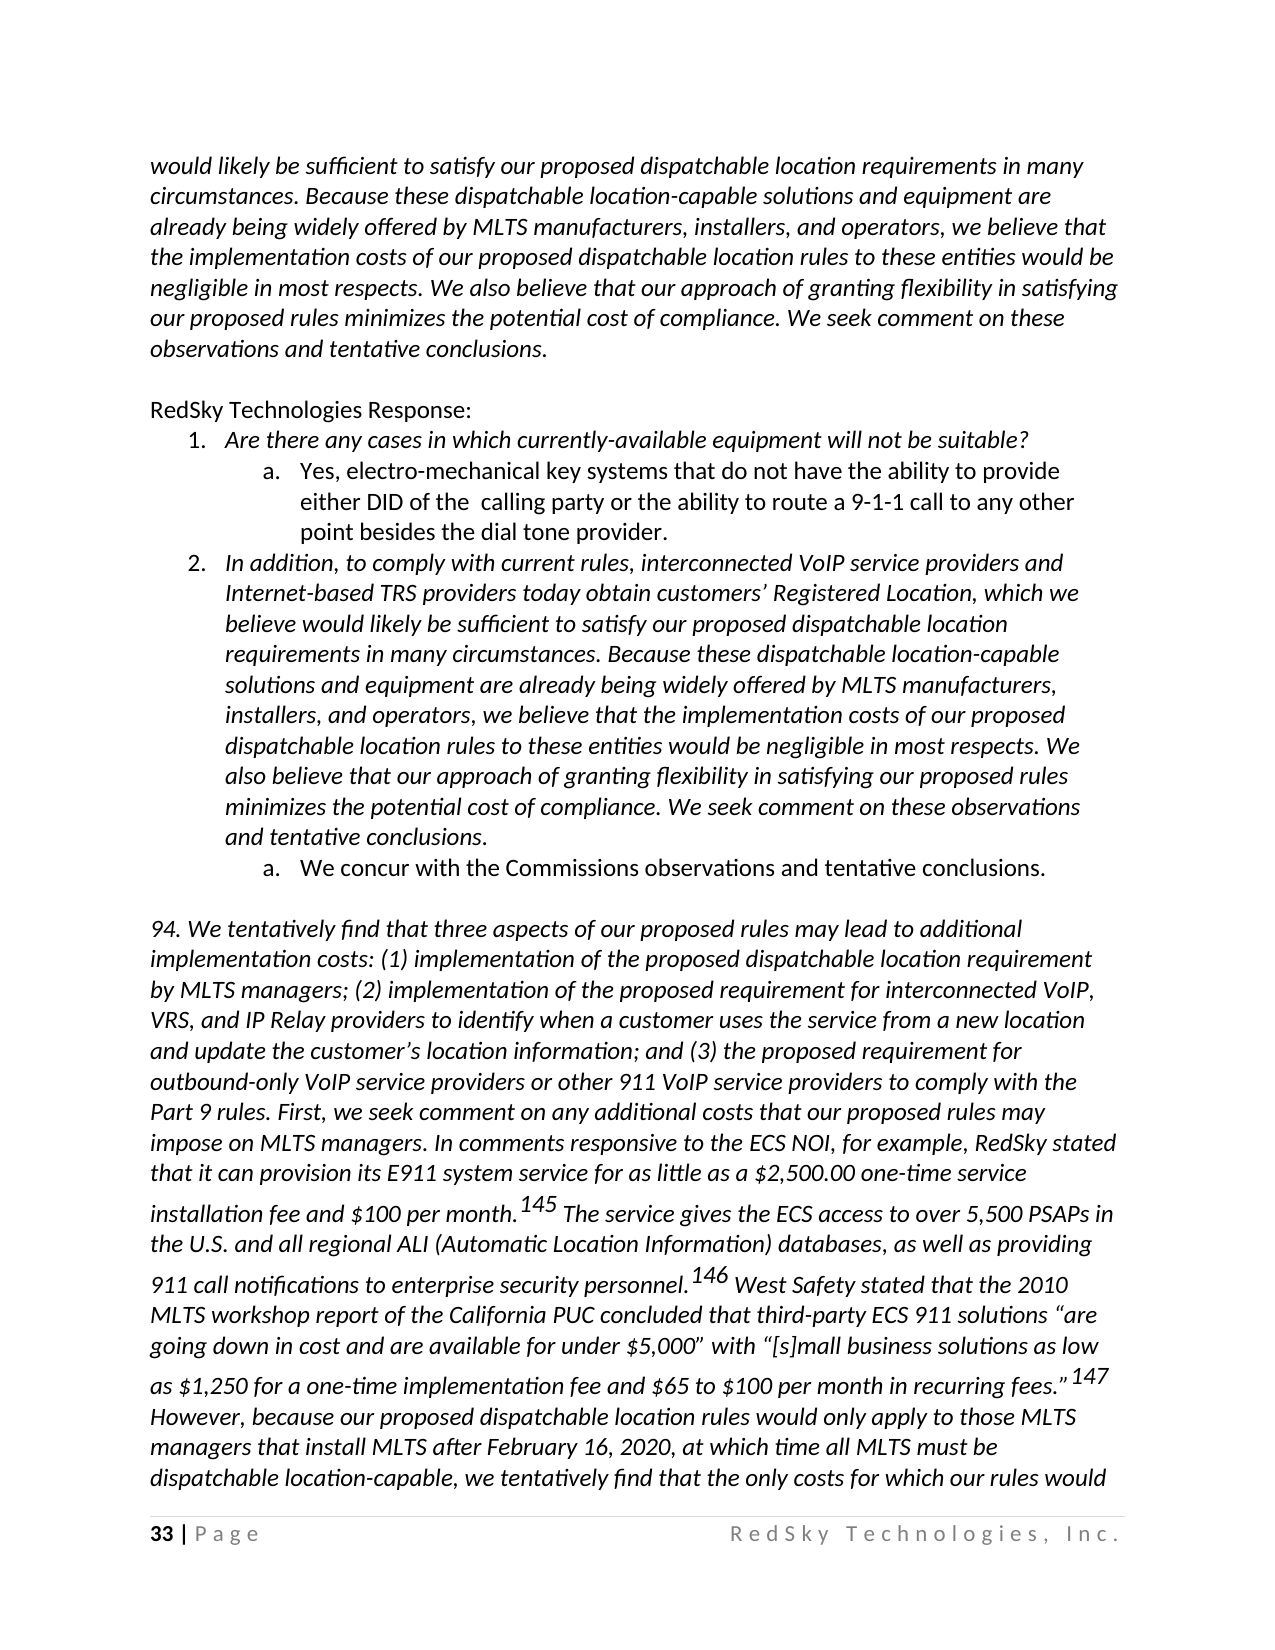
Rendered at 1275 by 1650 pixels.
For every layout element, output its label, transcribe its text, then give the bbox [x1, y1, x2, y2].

text RedSky Technologies Response: [150, 394, 1125, 425]
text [150, 913, 1125, 1492]
list We concur with the Commissions observations and tentative conclusions. [262, 852, 1125, 882]
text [150, 150, 1125, 364]
list In addition, to comply with current rules, interconnected VoIP service providers and Internet-based TRS providers today obtain customers’ Registered Location, which we believe would likely be sufficient to satisfy our proposed dispatchable location requirements in many circumstances. Because these dispatchable location-capable solutions and equipment are already being widely offered by MLTS manufacturers, installers, and operators, we believe that the implementation costs of our proposed dispatchable location rules to these entities would be negligible in most respects. We also believe that our approach of granting flexibility in satisfying our proposed rules minimizes the potential cost of compliance. We seek comment on these observations and tentative conclusions. [187, 547, 1125, 852]
list Yes, electro-mechanical key systems that do not have the ability to provide either DID of the calling party or the ability to route a 9-1-1 call to any other point besides the dial tone provider. [262, 455, 1125, 547]
list Are there any cases in which currently-available equipment will not be suitable? [187, 425, 1125, 455]
